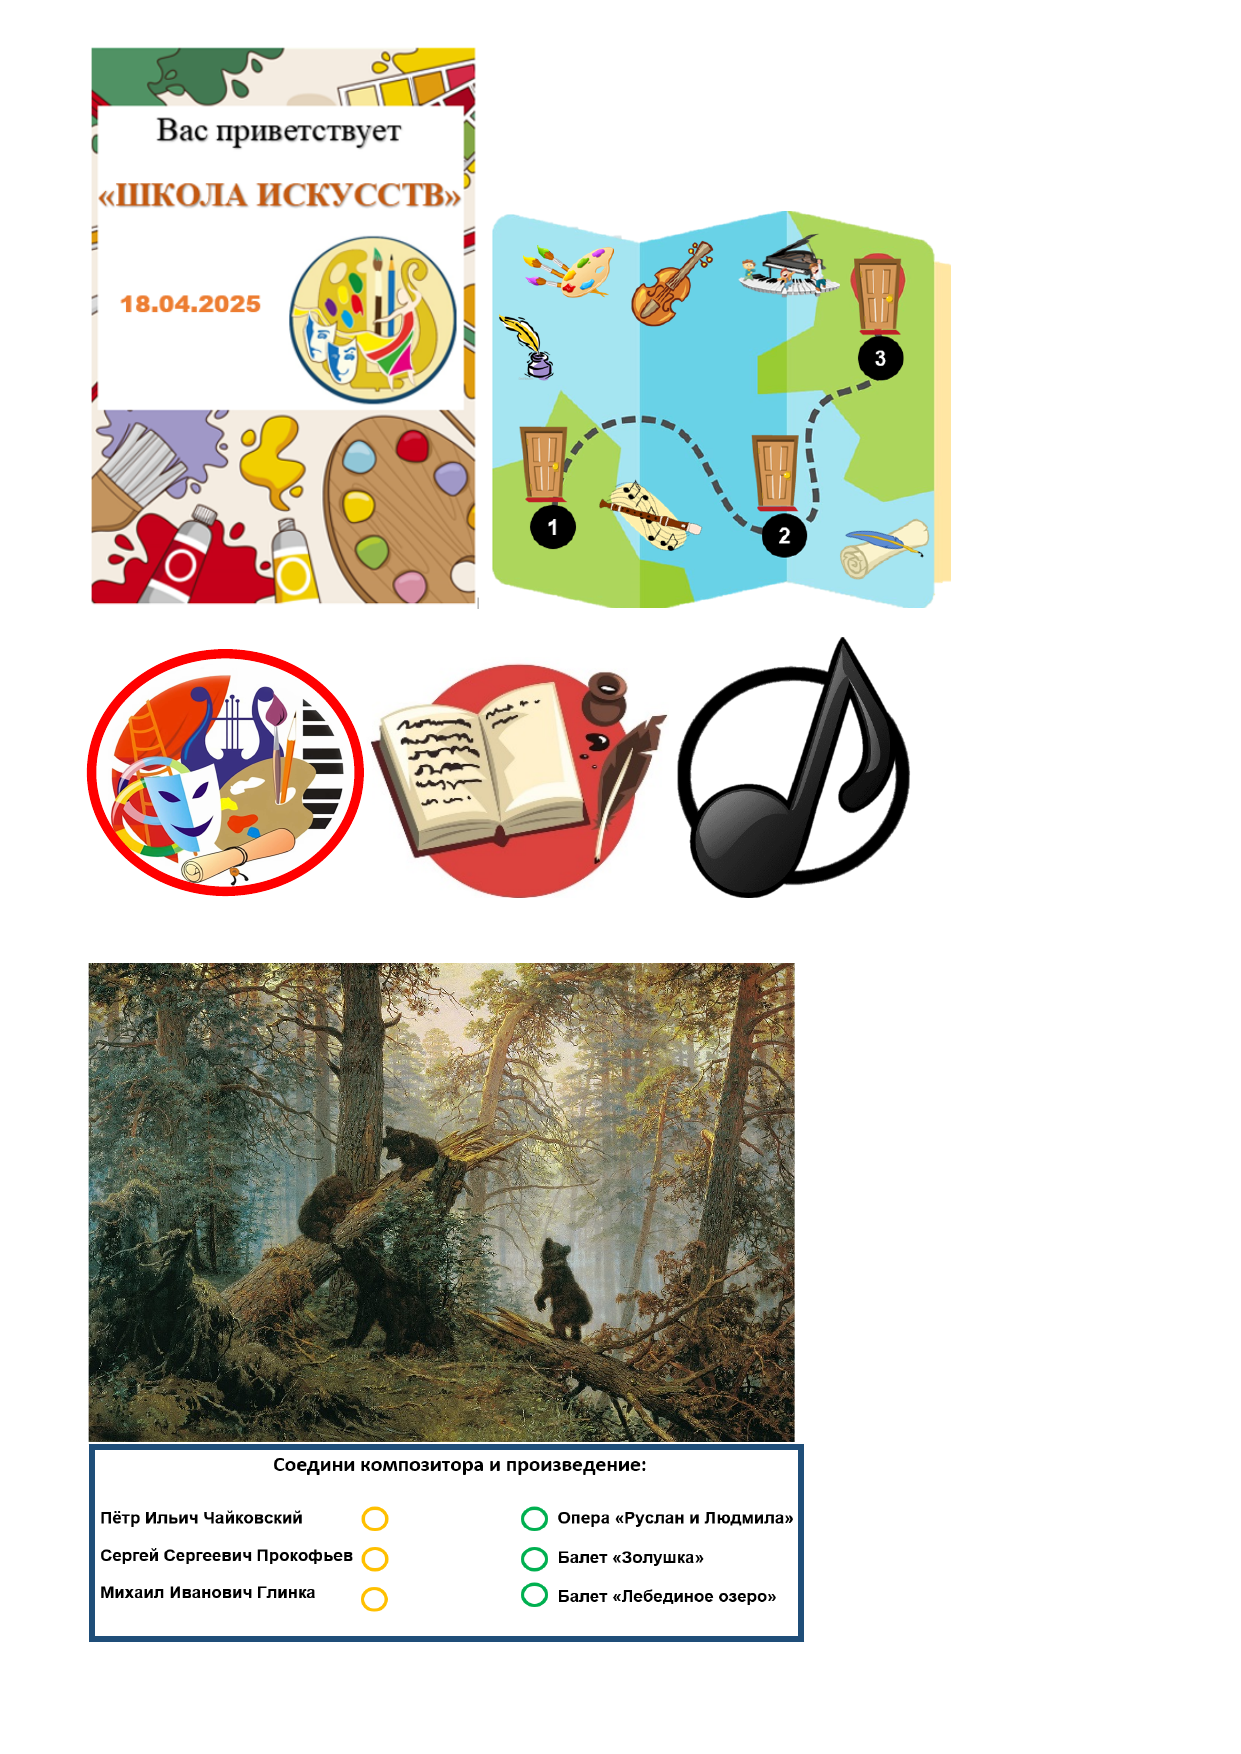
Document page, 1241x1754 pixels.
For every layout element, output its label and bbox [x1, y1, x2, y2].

picture [95, 1450, 798, 1636]
picture [366, 657, 670, 898]
picture [675, 637, 922, 898]
picture [88, 41, 479, 609]
picture [88, 963, 795, 1442]
picture [97, 659, 354, 886]
picture [491, 211, 951, 609]
